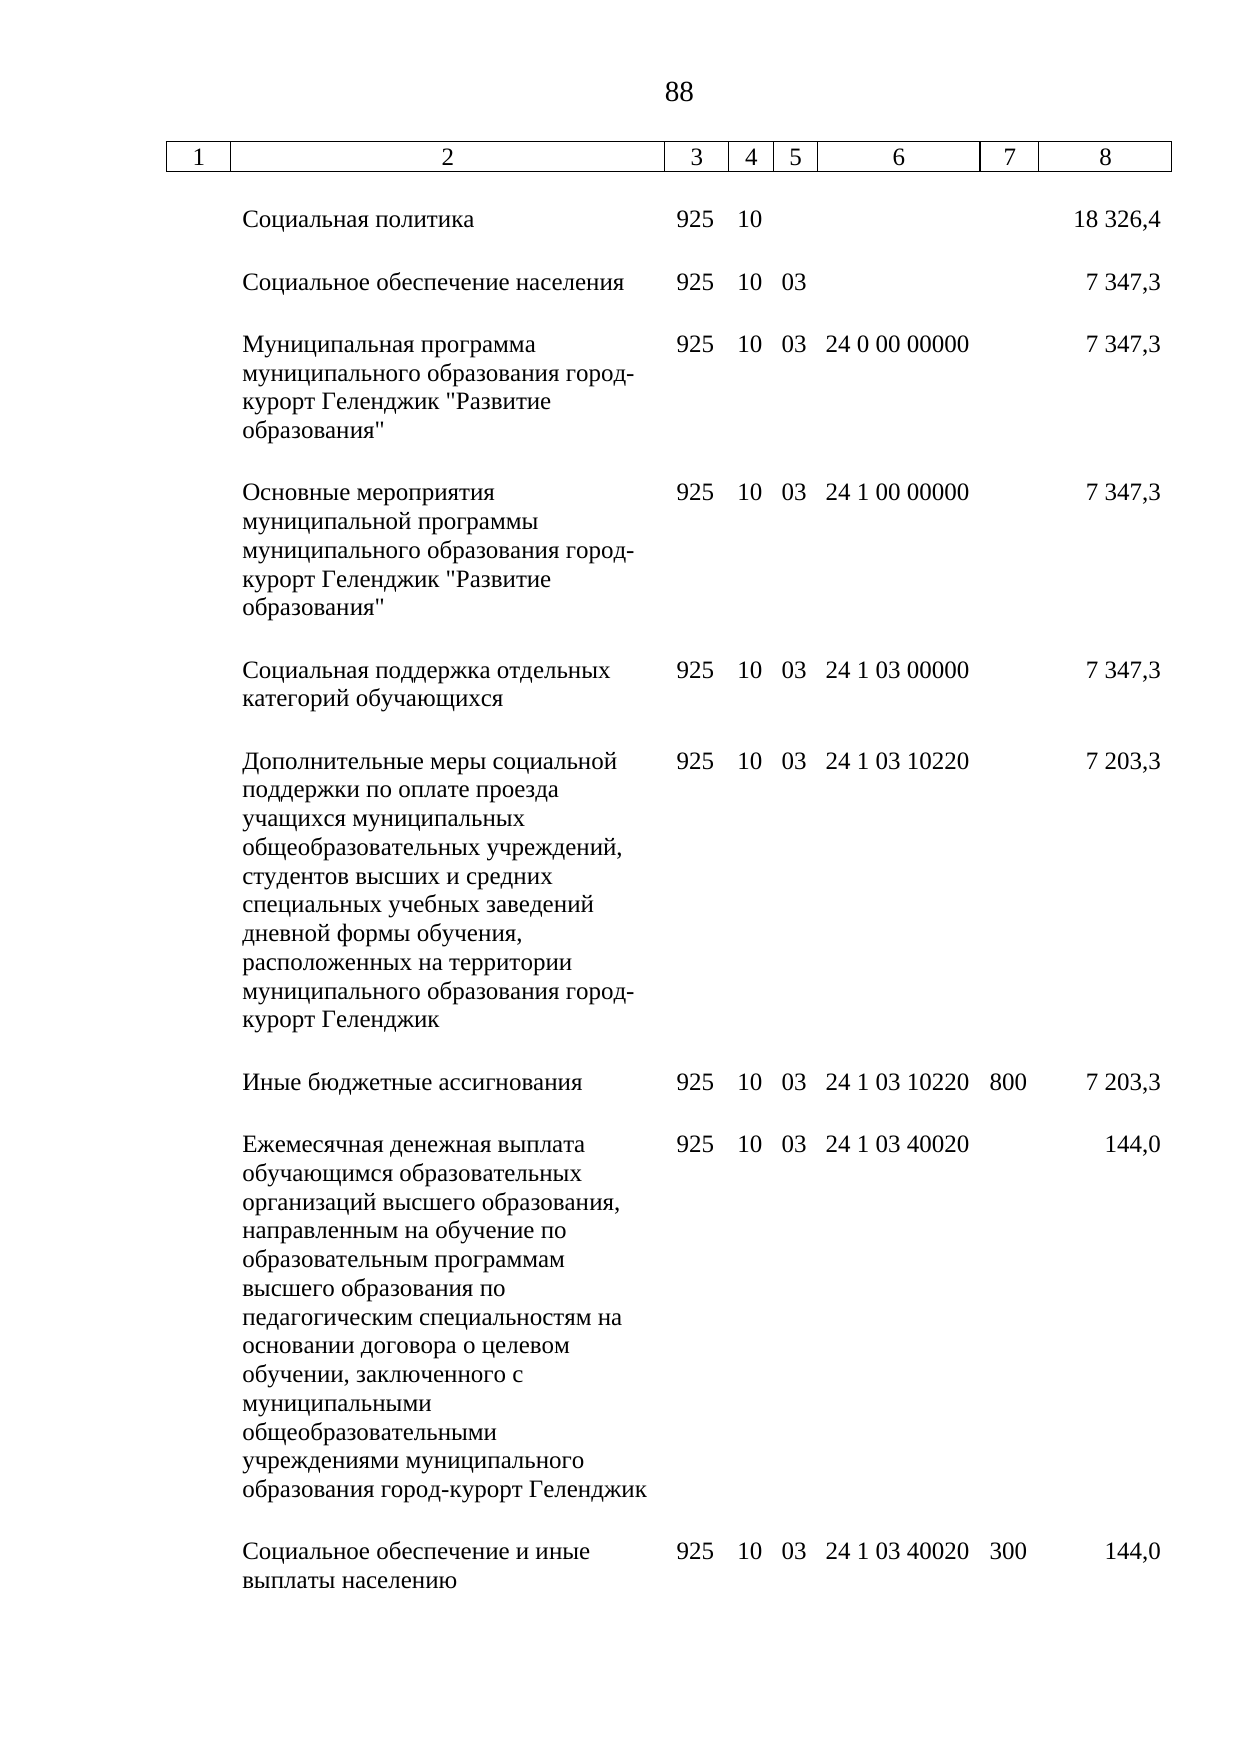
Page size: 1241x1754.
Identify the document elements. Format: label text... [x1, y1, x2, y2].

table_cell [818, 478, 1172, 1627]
table_header 6 [818, 142, 979, 171]
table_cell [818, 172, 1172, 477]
table_header 2 [231, 142, 664, 171]
table_header 4 [729, 142, 773, 171]
table_header 7 [981, 142, 1038, 171]
table_header 5 [774, 142, 817, 171]
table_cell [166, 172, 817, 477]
table_header 3 [665, 142, 728, 171]
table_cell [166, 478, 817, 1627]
table_header 1 [167, 142, 230, 171]
table_header 8 [1039, 142, 1171, 171]
